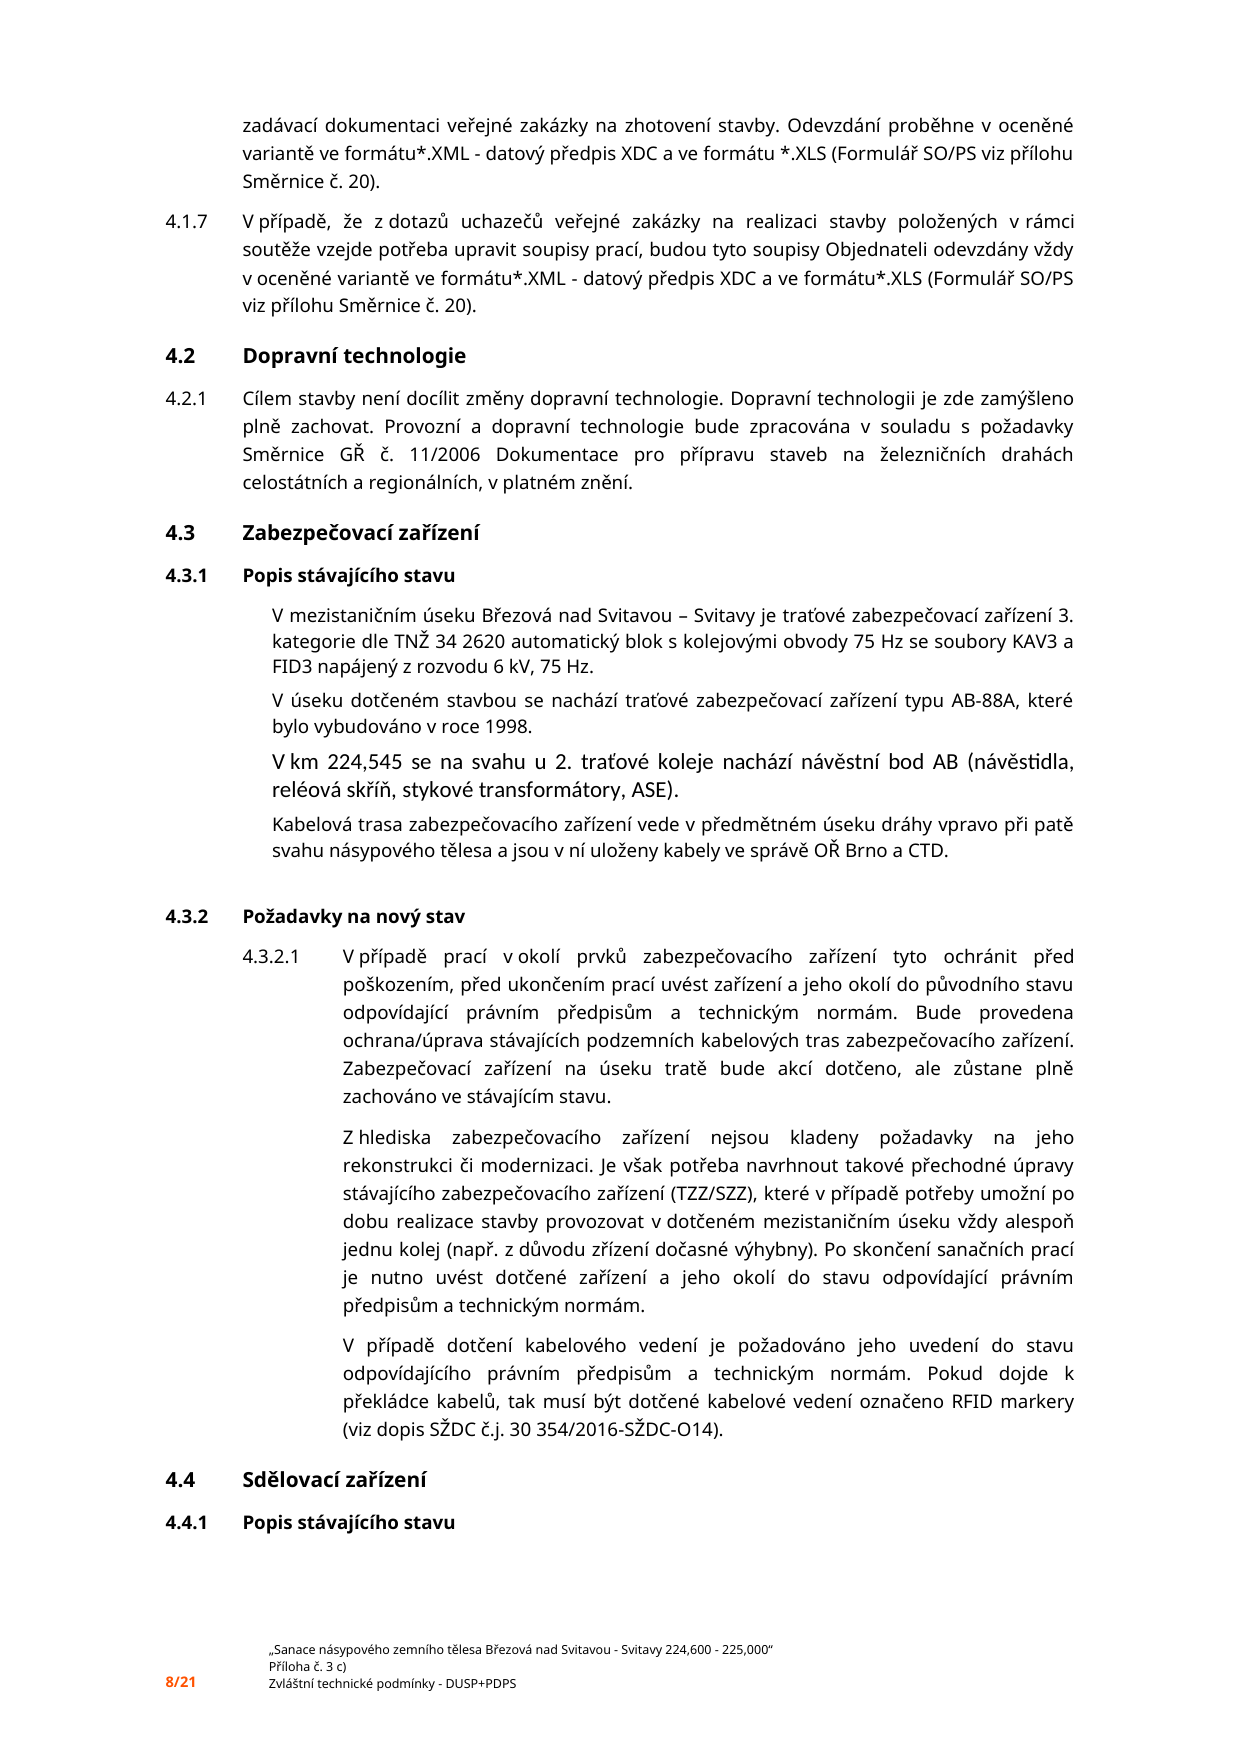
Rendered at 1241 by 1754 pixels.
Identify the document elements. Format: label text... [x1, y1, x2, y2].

list Zabezpečovací zařízení [165, 518, 1075, 547]
list Kabelová trasa zabezpečovacího zařízení vede v předmětném úseku dráhy vpravo při patě svahu násypového tělesa a jsou v ní uloženy kabely ve správě OŘ Brno a CTD. [272, 811, 1075, 862]
list Cílem stavby není docílit změny dopravní technologie. Dopravní technologii je zde zamýšleno plně zachovat. Provozní a dopravní technologie bude zpracována v souladu s požadavky Směrnice GŘ č. 11/2006 Dokumentace pro přípravu staveb na železničních drahách celostátních a regionálních, v platném znění. [165, 385, 1075, 495]
list V mezistaničním úseku Březová nad Svitavou – Svitavy je traťové zabezpečovací zařízení 3. kategorie dle TNŽ 34 2620 automatický blok s kolejovými obvody 75 Hz se soubory KAV3 a FID3 napájený z rozvodu 6 kV, 75 Hz. [272, 603, 1075, 679]
list Z hlediska zabezpečovacího zařízení nejsou kladeny požadavky na jeho rekonstrukci či modernizaci. Je však potřeba navrhnout takové přechodné úpravy stávajícího zabezpečovacího zařízení (TZZ/SZZ), které v případě potřeby umožní po dobu realizace stavby provozovat v dotčeném mezistaničním úseku vždy alespoň jednu kolej (např. z důvodu zřízení dočasné výhybny). Po skončení sanačních prací je nutno uvést dotčené zařízení a jeho okolí do stavu odpovídající právním předpisům a technickým normám. [343, 1124, 1075, 1318]
list V případě dotčení kabelového vedení je požadováno jeho uvedení do stavu odpovídajícího právním předpisům a technickým normám. Pokud dojde k překládce kabelů, tak musí být dotčené kabelové vedení označeno RFID markery (viz dopis SŽDC č.j. 30 354/2016-SŽDC-O14). [343, 1333, 1075, 1442]
text V případě, že z dotazů uchazečů veřejné zakázky na realizaci stavby položených v rámci soutěže vzejde potřeba upravit soupisy prací, budou tyto soupisy Objednateli odevzdány vždy v oceněné variantě ve formátu*.XML - datový předpis XDC a ve formátu*.XLS (Formulář SO/PS viz přílohu Směrnice č. 20). [165, 209, 1075, 318]
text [165, 112, 1075, 194]
list Požadavky na nový stav [165, 903, 1075, 928]
list V případě prací v okolí prvků zabezpečovacího zařízení tyto ochránit před poškozením, před ukončením prací uvést zařízení a jeho okolí do původního stavu odpovídající právním předpisům a technickým normám. Bude provedena ochrana/úprava stávajících podzemních kabelových tras zabezpečovacího zařízení. Zabezpečovací zařízení na úseku tratě bude akcí dotčeno, ale zůstane plně zachováno ve stávajícím stavu. [242, 943, 1075, 1109]
list V km 224,545 se na svahu u 2. traťové koleje nachází návěstní bod AB (návěstidla, reléová skříň, stykové transformátory, ASE). [272, 747, 1075, 803]
list Popis stávajícího stavu [165, 562, 1075, 588]
list Sdělovací zařízení [165, 1466, 1075, 1494]
list Popis stávajícího stavu [165, 1509, 1075, 1535]
list Dopravní technologie [165, 342, 1075, 370]
list V úseku dotčeném stavbou se nachází traťové zabezpečovací zařízení typu AB-88A, které bylo vybudováno v roce 1998. [272, 688, 1075, 739]
